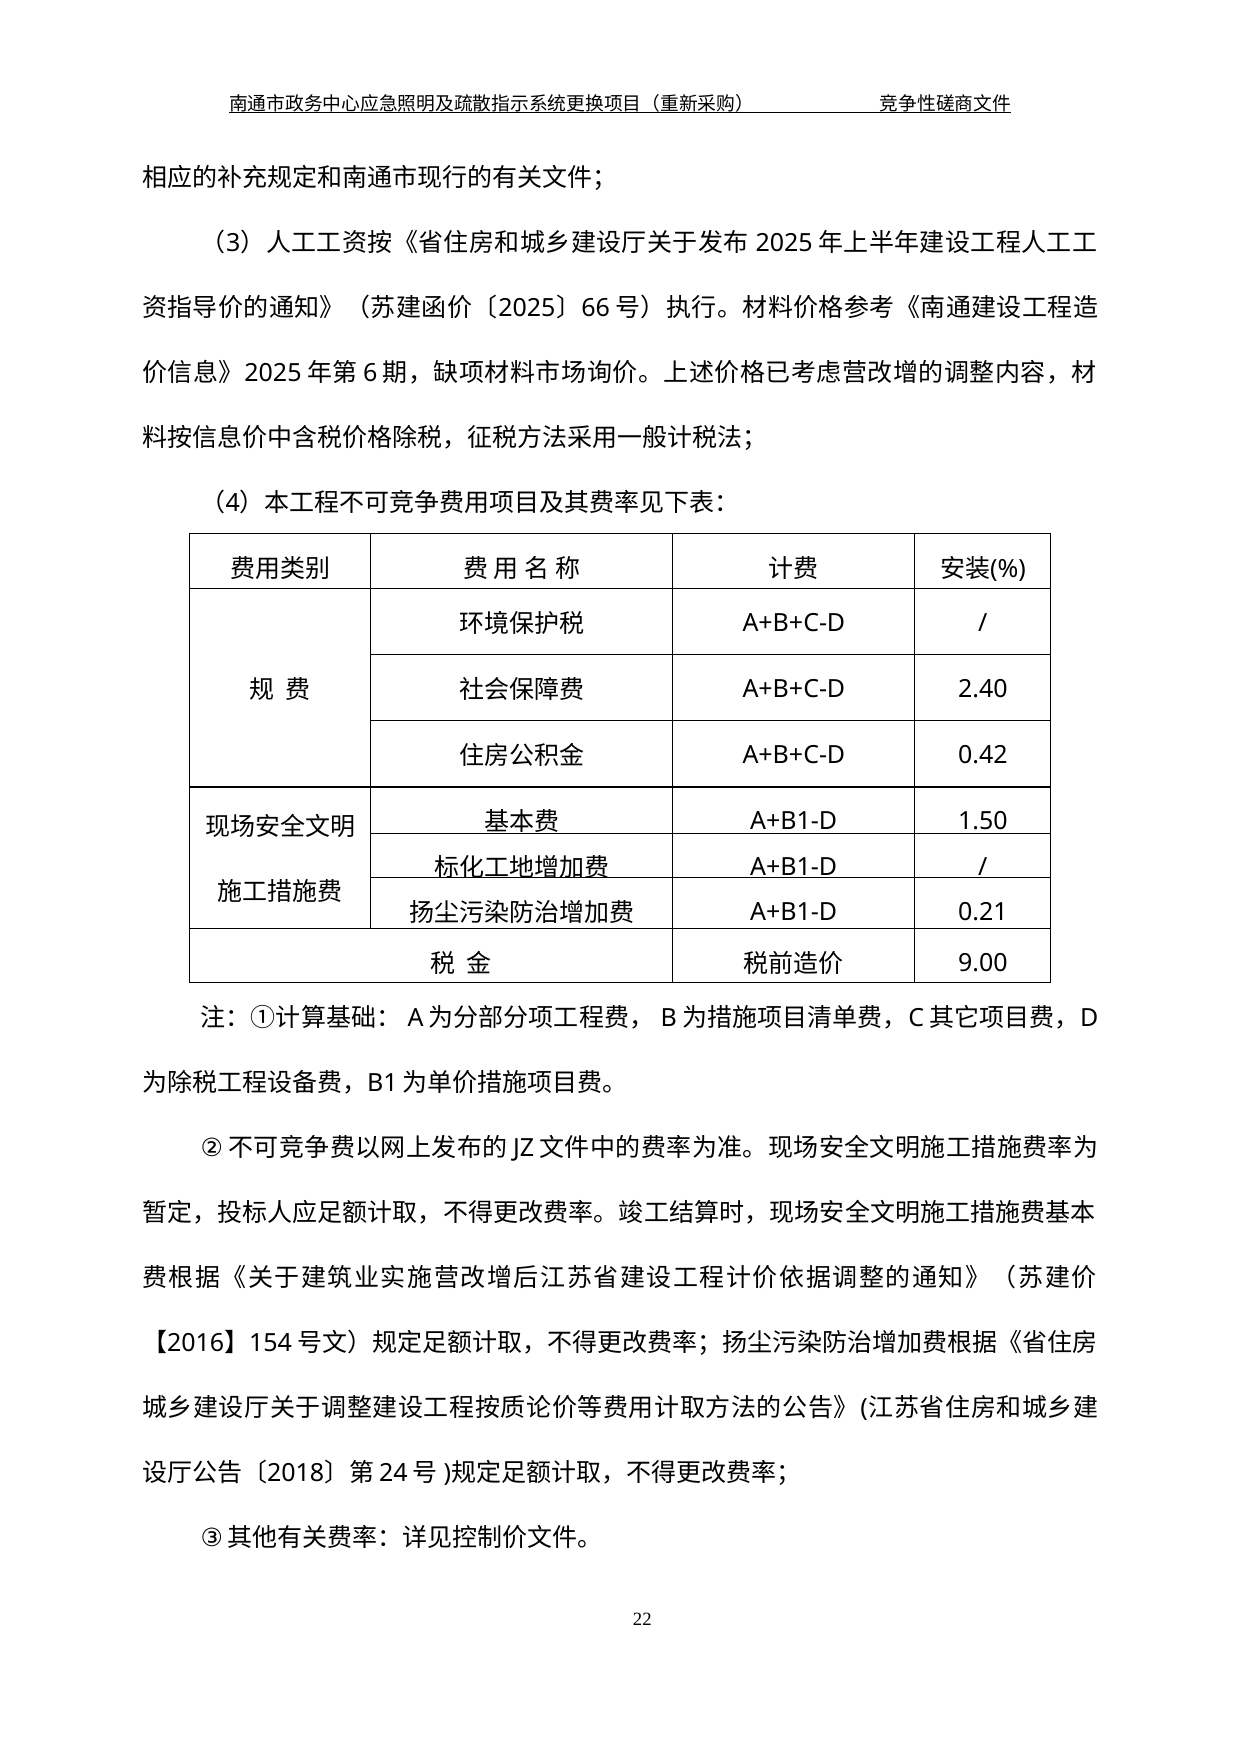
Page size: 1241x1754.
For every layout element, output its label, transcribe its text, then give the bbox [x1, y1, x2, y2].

table_cell 2.40 [915, 655, 1050, 720]
table_cell 0.21 [915, 878, 1050, 928]
table_cell 0.42 [915, 721, 1050, 786]
text （3）人工工资按《省住房和城乡建设厅关于发布2025年上半年建设工程人工工资指导价的通知》（苏建函价〔2025〕66号）执行。材料价格参考《南通建设工程造价信息》2025年第6期，缺项材料市场询价。上述价格已考虑营改增的调整内容，材料按信息价中含税价格除税，征税方法采用一般计税法； [142, 208, 1098, 468]
text （4）本工程不可竞争费用项目及其费率见下表： [142, 468, 1098, 533]
table_cell A+B1-D [673, 834, 914, 877]
table_header 安装(%) [915, 534, 1050, 588]
table_cell A+B1-D [673, 788, 914, 832]
table_cell / [915, 589, 1050, 654]
table_cell A+B+C-D [673, 721, 914, 786]
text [142, 143, 1098, 208]
text ③其他有关费率：详见控制价文件。 [142, 1503, 1098, 1568]
table_header 费用类别 [190, 534, 370, 588]
table_cell A+B1-D [673, 878, 914, 928]
table_cell 1.50 [915, 788, 1050, 832]
table_header 计费 基数 [673, 534, 914, 588]
table_cell A+B+C-D [673, 655, 914, 720]
table_cell / [915, 834, 1050, 877]
table_cell 税前造价 [673, 929, 914, 982]
table_cell 税 金 [190, 929, 672, 982]
table_cell 标化工地增加费 [371, 834, 672, 877]
table_cell 扬尘污染防治增加费 [371, 878, 672, 928]
table_cell 基本费 [371, 788, 672, 832]
table_cell 社会保障费 [371, 655, 672, 720]
table_cell 环境保护税 [371, 589, 672, 654]
table_cell A+B+C-D [673, 589, 914, 654]
text 注：①计算基础： A为分部分项工程费， B为措施项目清单费，C其它项目费，D为除税工程设备费，B1为单价措施项目费。 [142, 983, 1098, 1113]
table_cell 规 费 [190, 589, 370, 786]
table_cell 9.00 [915, 929, 1050, 982]
table_cell 住房公积金 [371, 721, 672, 786]
table_header 费 用 名 称 [371, 534, 672, 588]
table_cell 现场安全文明施工措施费 [190, 788, 370, 928]
text ②不可竞争费以网上发布的JZ文件中的费率为准。现场安全文明施工措施费率为暂定，投标人应足额计取，不得更改费率。竣工结算时，现场安全文明施工措施费基本费根据《关于建筑业实施营改增后江苏省建设工程计价依据调整的通知》（苏建价【2016】154号文）规定足额计取，不得更改费率；扬尘污染防治增加费根据《省住房城乡建设厅关于调整建设工程按质论价等费用计取方法的公告》(江苏省住房和城乡建设厅公告〔2018〕第24号 )规定足额计取，不得更改费率； [142, 1113, 1098, 1503]
